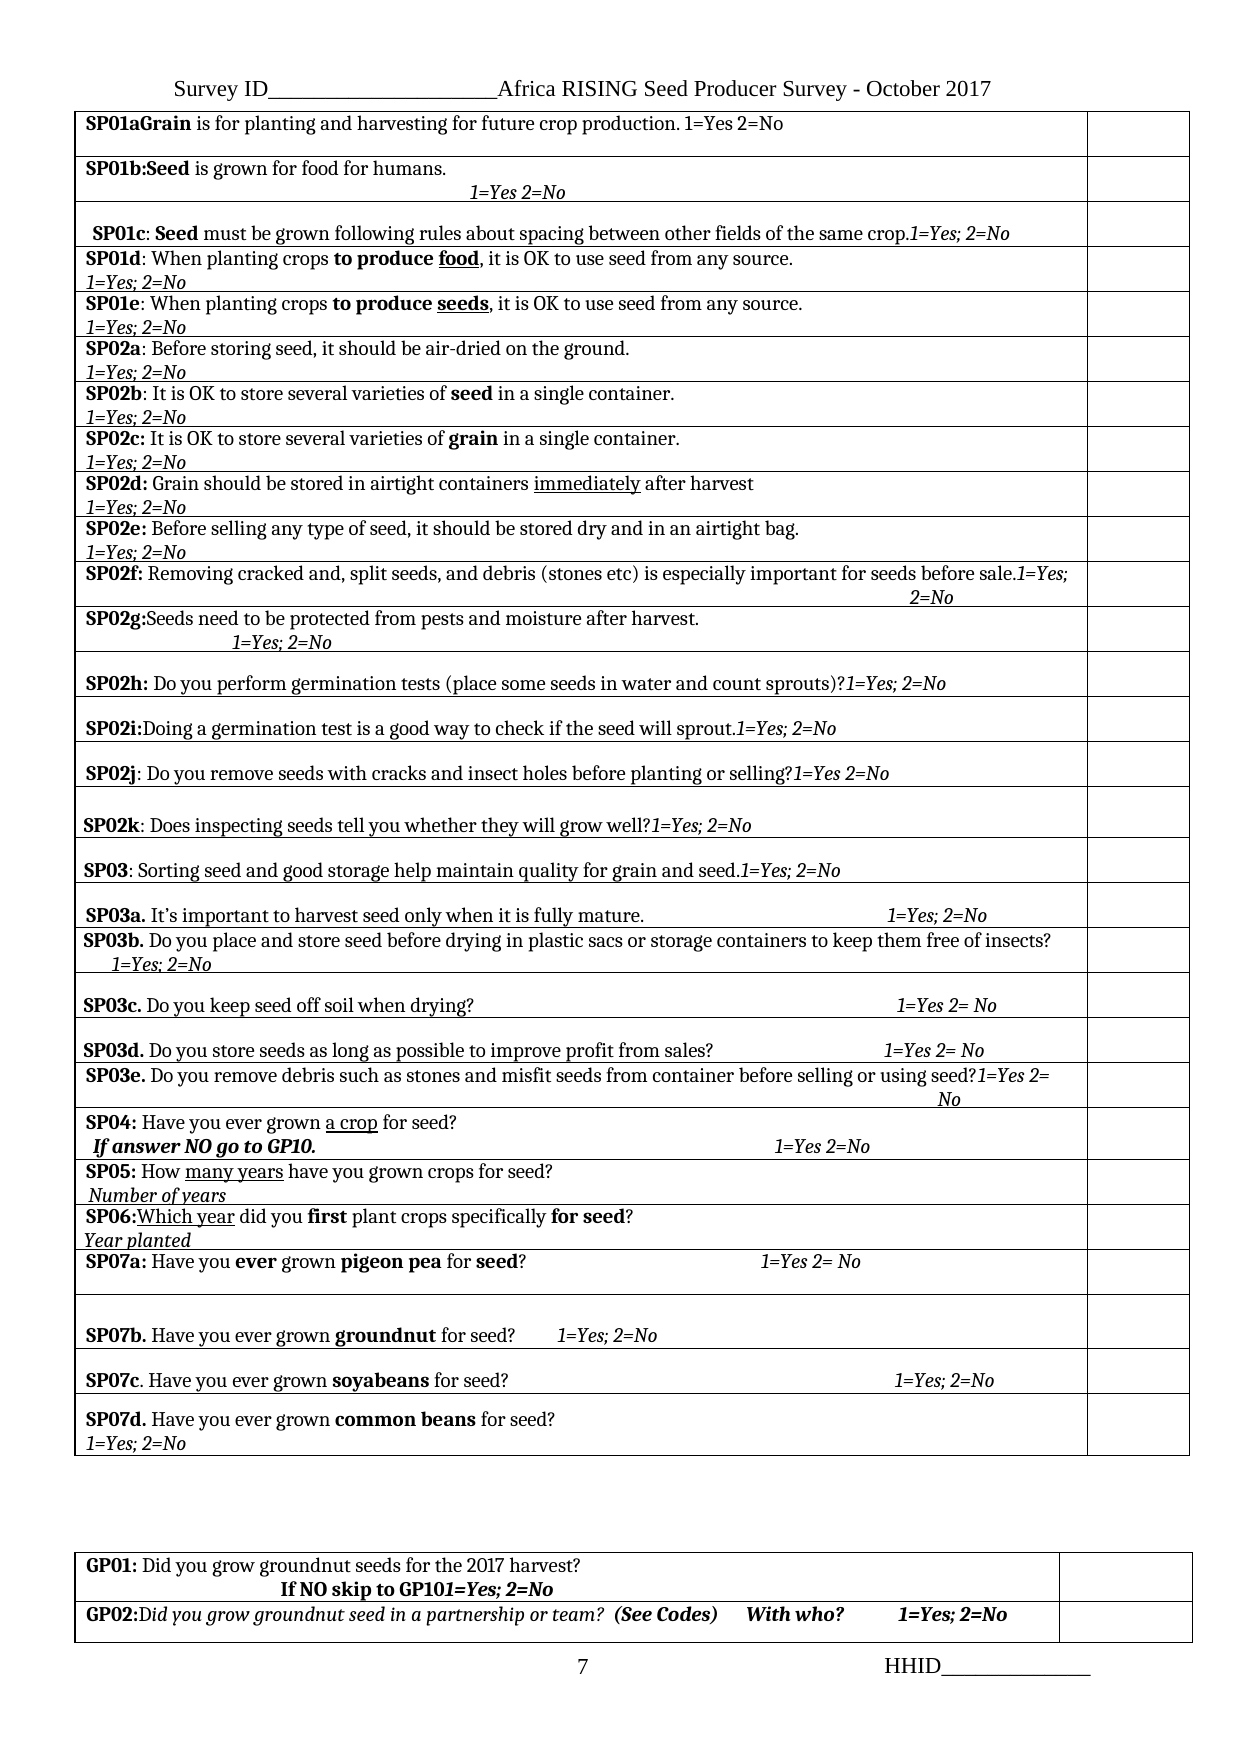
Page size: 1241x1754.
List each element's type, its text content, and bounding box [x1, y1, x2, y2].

table_header [1088, 112, 1189, 156]
table_cell [1088, 607, 1189, 651]
table_cell SP04: Have you ever grown a crop for seed? If answer NO go to GP10. 1=Yes 2=No [76, 1108, 1087, 1159]
table_cell [1088, 742, 1189, 786]
table_cell SP02e: Before selling any type of seed, it should be stored dry and in an airtight bag. 1=Yes; 2=No [76, 517, 1087, 561]
table_cell [1088, 1205, 1189, 1249]
table_cell SP02k: Does inspecting seeds tell you whether they will grow well?1=Yes; 2=No [76, 787, 1087, 837]
table_cell GP02:Did you grow groundnut seed in a partnership or team? (See Codes) With who? 1=Yes; 2=No [76, 1602, 1059, 1642]
table_cell SP03a. It’s important to harvest seed only when it is fully mature. 1=Yes; 2=No [76, 883, 1087, 927]
table_cell SP01d: When planting crops to produce food, it is OK to use seed from any source. 1=Yes; 2=No [76, 247, 1087, 291]
table_cell [1088, 382, 1189, 426]
table_header SP01aGrain is for planting and harvesting for future crop production. 1=Yes 2=No [76, 112, 1087, 156]
table_cell SP02h: Do you perform germination tests (place some seeds in water and count sprouts)?1=Yes; 2=No [76, 652, 1087, 696]
table_cell SP07d. Have you ever grown common beans for seed? 1=Yes; 2=No [76, 1394, 1087, 1455]
table_cell [1088, 247, 1189, 291]
table_cell [1088, 562, 1189, 606]
table_cell [1088, 1160, 1189, 1204]
table_cell [1088, 1295, 1189, 1347]
table_cell SP03c. Do you keep seed off soil when drying? 1=Yes 2= No [76, 973, 1087, 1017]
table_cell SP07b. Have you ever grown groundnut for seed? 1=Yes; 2=No [76, 1295, 1087, 1347]
table_cell [1088, 157, 1189, 201]
table_cell SP01c: Seed must be grown following rules about spacing between other fields of the same crop.1=Yes; 2=No [76, 202, 1087, 246]
table_cell SP03: Sorting seed and good storage help maintain quality for grain and seed.1=Yes; 2=No [76, 838, 1087, 882]
table_cell [1088, 292, 1189, 336]
table_cell SP07a: Have you ever grown pigeon pea for seed? 1=Yes 2= No [76, 1250, 1087, 1294]
table_cell [1088, 1063, 1189, 1107]
table_cell SP01e: When planting crops to produce seeds, it is OK to use seed from any source. 1=Yes; 2=No [76, 292, 1087, 336]
table_cell [1088, 427, 1189, 471]
table_cell [1088, 973, 1189, 1017]
table_cell [1060, 1602, 1192, 1642]
table_cell [1088, 1018, 1189, 1062]
table_cell SP02g:Seeds need to be protected from pests and moisture after harvest. 1=Yes; 2=No [76, 607, 1087, 651]
table_cell [1088, 787, 1189, 837]
table_cell SP02f: Removing cracked and, split seeds, and debris (stones etc) is especially important for seeds before sale.1=Yes; 2=No [76, 562, 1087, 606]
table_cell SP02d: Grain should be stored in airtight containers immediately after harvest 1=Yes; 2=No [76, 472, 1087, 516]
table_cell SP02j: Do you remove seeds with cracks and insect holes before planting or selling?1=Yes 2=No [76, 742, 1087, 786]
table_header GP01: Did you grow groundnut seeds for the 2017 harvest? If NO skip to GP101=Yes; 2=No [76, 1553, 1059, 1601]
table_cell [1088, 1108, 1189, 1159]
table_cell [1088, 652, 1189, 696]
table_cell [1088, 1349, 1189, 1392]
table_cell SP05: How many years have you grown crops for seed? Number of years [76, 1160, 1087, 1204]
table_cell SP02c: It is OK to store several varieties of grain in a single container. 1=Yes; 2=No [76, 427, 1087, 471]
table_cell [1088, 337, 1189, 381]
table_cell SP02a: Before storing seed, it should be air-dried on the ground. 1=Yes; 2=No [76, 337, 1087, 381]
table_cell SP07c. Have you ever grown soyabeans for seed? 1=Yes; 2=No [76, 1349, 1087, 1392]
table_cell SP02b: It is OK to store several varieties of seed in a single container. 1=Yes; 2=No [76, 382, 1087, 426]
table_cell [1088, 1394, 1189, 1455]
table_cell [1088, 1250, 1189, 1294]
table_cell [1088, 697, 1189, 741]
table_cell [1088, 472, 1189, 516]
table_cell [1088, 883, 1189, 927]
table_cell [1088, 838, 1189, 882]
table_cell SP03d. Do you store seeds as long as possible to improve profit from sales? 1=Yes 2= No [76, 1018, 1087, 1062]
table_cell [1088, 928, 1189, 972]
table_cell [1088, 202, 1189, 246]
table_cell [1088, 517, 1189, 561]
table_cell SP03b. Do you place and store seed before drying in plastic sacs or storage containers to keep them free of insects? 1=Yes; 2=No [76, 928, 1087, 972]
table_header [1060, 1553, 1192, 1601]
table_cell SP02i:Doing a germination test is a good way to check if the seed will sprout.1=Yes; 2=No [76, 697, 1087, 741]
table_cell SP06:Which year did you first plant crops specifically for seed? Year planted [76, 1205, 1087, 1249]
table_cell SP01b:Seed is grown for food for humans. 1=Yes 2=No [76, 157, 1087, 201]
table_cell SP03e. Do you remove debris such as stones and misfit seeds from container before selling or using seed?1=Yes 2= No [76, 1063, 1087, 1107]
